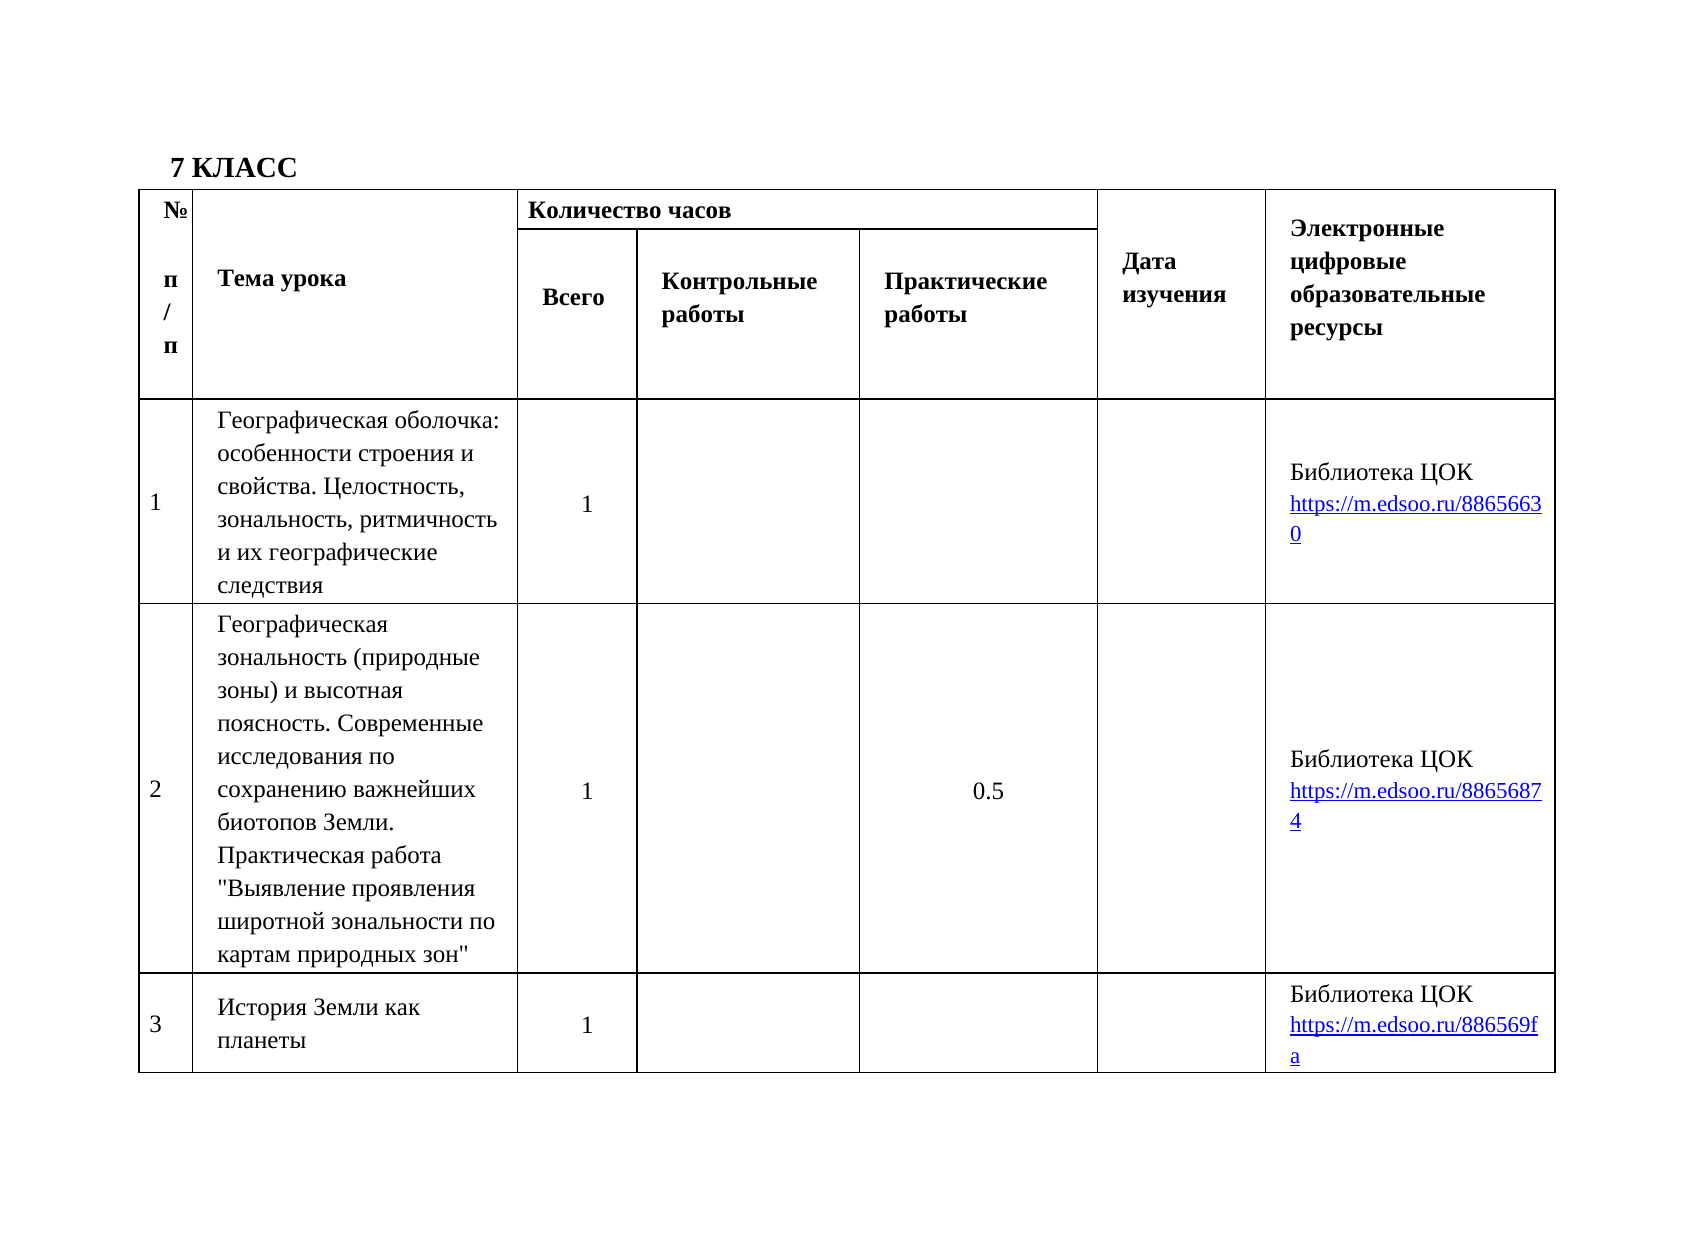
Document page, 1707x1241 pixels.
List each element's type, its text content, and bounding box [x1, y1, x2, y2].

table_cell 3 [140, 974, 192, 1072]
table_header Электронные цифровые образовательные ресурсы [1266, 190, 1554, 398]
table_cell [638, 400, 859, 602]
table_cell Библиотека ЦОК https://m.edsoo.ru/88656874 [1266, 604, 1554, 972]
table_cell [860, 400, 1097, 602]
table_cell Всего [518, 230, 636, 398]
table_cell [1098, 604, 1265, 972]
table_cell Географическая оболочка: особенности строения и свойства. Целостность, зональность, ритмичность и их географические следствия [193, 400, 517, 602]
table_header № п/п [140, 190, 192, 398]
table_header Количество часов [518, 190, 1097, 228]
table_cell Библиотека ЦОК https://m.edsoo.ru/88656630 [1266, 400, 1554, 602]
table_cell 2 [140, 604, 192, 972]
table_cell Практические работы [860, 230, 1097, 398]
table_cell Контрольные работы [638, 230, 859, 398]
table_header Тема урока [193, 190, 517, 398]
table_cell 1 [518, 974, 636, 1072]
table_cell 1 [518, 604, 636, 972]
table_cell Библиотека ЦОК https://m.edsoo.ru/886569fa [1266, 974, 1554, 1072]
table_cell 0.5 [860, 604, 1097, 972]
table_cell 1 [518, 400, 636, 602]
table_cell [638, 604, 859, 972]
table_cell [1098, 974, 1265, 1072]
table_cell [1098, 400, 1265, 602]
table_header Дата изучения [1098, 190, 1265, 398]
text 7 КЛАСС [162, 150, 1557, 183]
table_cell [860, 974, 1097, 1072]
table_cell [638, 974, 859, 1072]
table_cell 1 [140, 400, 192, 602]
table_cell Географическая зональность (природные зоны) и высотная поясность. Современные исследования по сохранению важнейших биотопов Земли. Практическая работа "Выявление проявления широтной зональности по картам природных зон" [193, 604, 517, 972]
table_cell История Земли как планеты [193, 974, 517, 1072]
